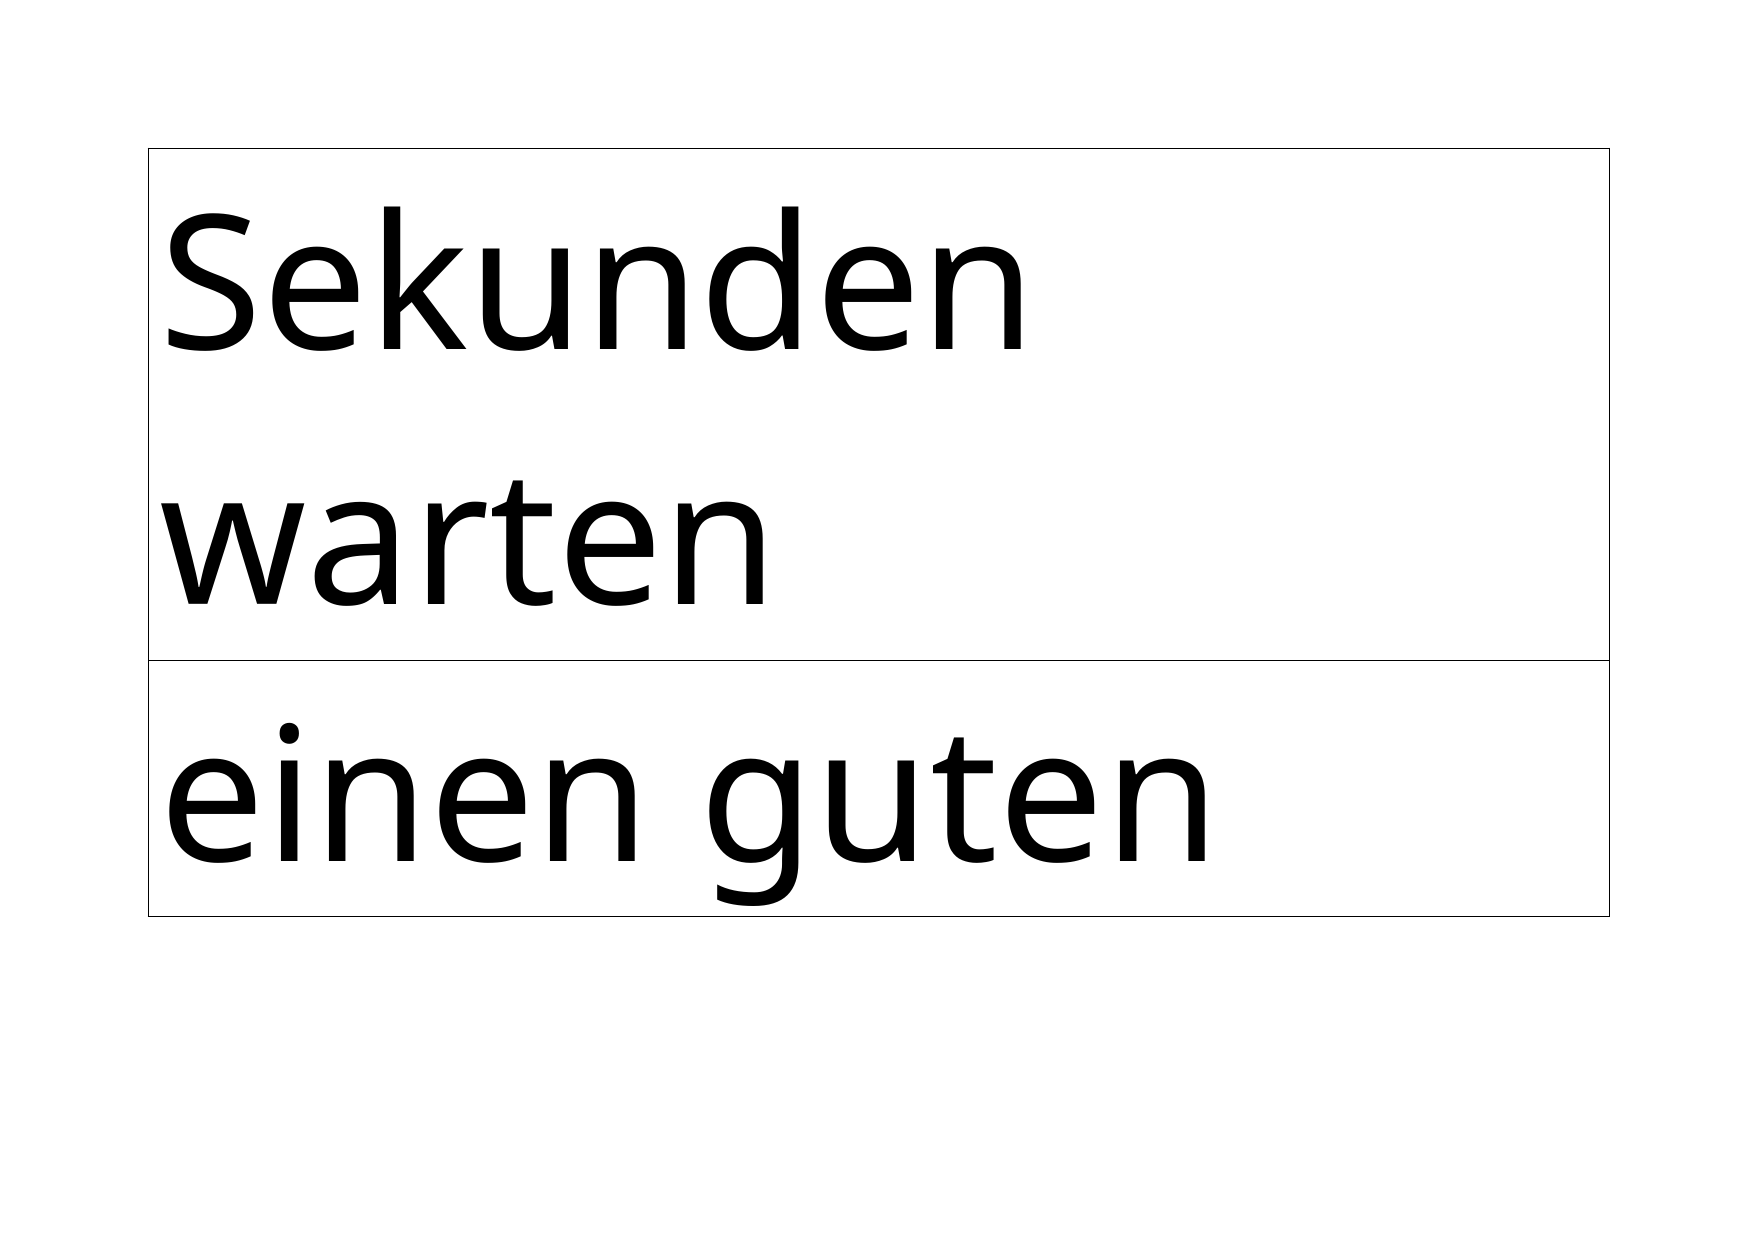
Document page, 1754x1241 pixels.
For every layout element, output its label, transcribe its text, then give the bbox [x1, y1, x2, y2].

table_cell einen guten Appetit [149, 661, 1609, 916]
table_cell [149, 149, 1609, 659]
